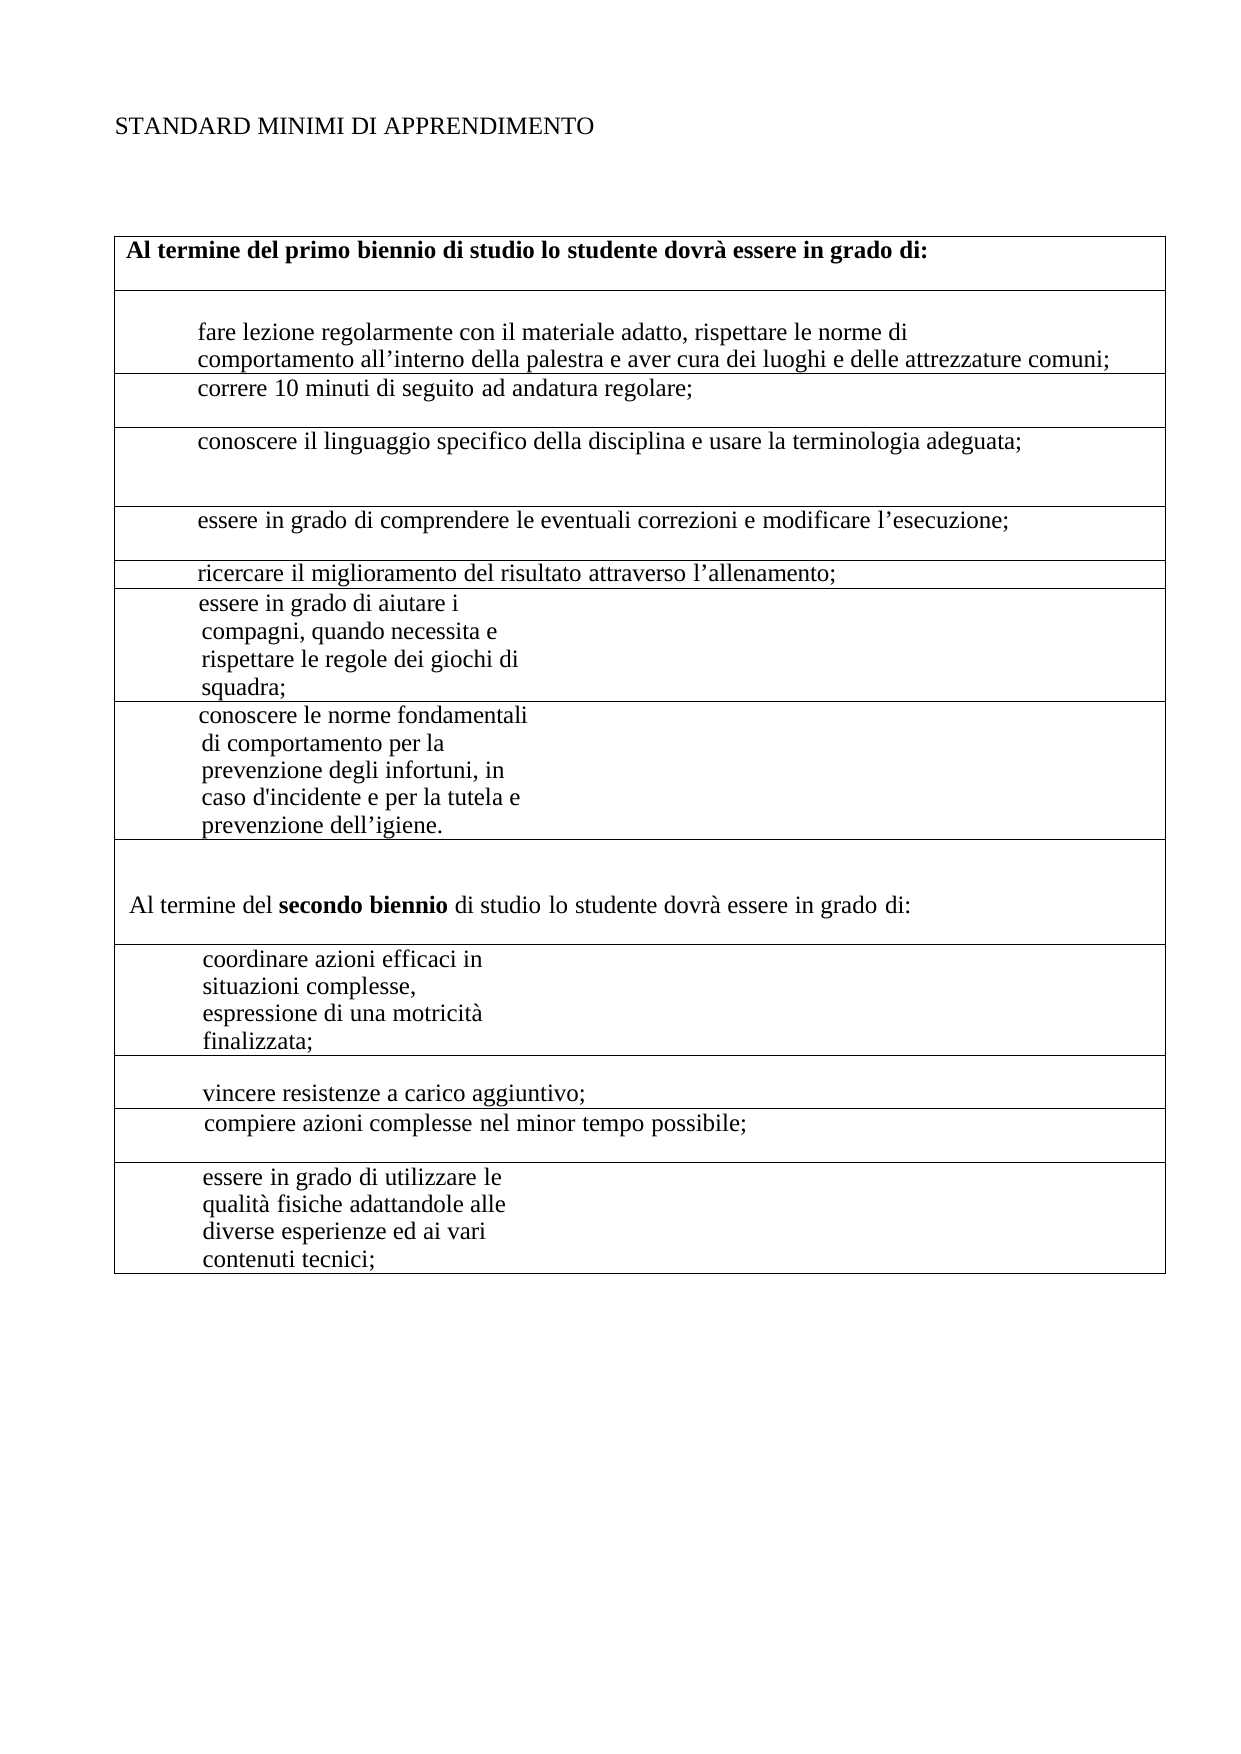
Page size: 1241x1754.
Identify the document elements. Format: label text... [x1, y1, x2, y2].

table_cell coordinare azioni efficaci in situazioni complesse, espressione di una motricità finalizzata; [115, 945, 1165, 1055]
table_cell correre 10 minuti di seguito ad andatura regolare; [115, 374, 1165, 427]
table_cell essere in grado di comprendere le eventuali correzioni e modificare l’esecuzione; [115, 507, 1165, 559]
table_cell conoscere il linguaggio specifico della disciplina e usare la terminologia adeguata; [115, 428, 1165, 506]
table_header Al termine del primo biennio di studio lo studente dovrà essere in grado di: [115, 237, 1165, 290]
text STANDARD MINIMI DI APPRENDIMENTO [114, 111, 1165, 139]
table_cell ricercare il miglioramento del risultato attraverso l’allenamento; [115, 561, 1165, 588]
table_cell essere in grado di utilizzare le qualità fisiche adattandole alle diverse esperienze ed ai vari contenuti tecnici; [115, 1163, 1165, 1273]
table_cell essere in grado di aiutare i compagni, quando necessita e rispettare le regole dei giochi di squadra; [115, 589, 1165, 701]
table_cell vincere resistenze a carico aggiuntivo; [115, 1056, 1165, 1108]
table_cell fare lezione regolarmente con il materiale adatto, rispettare le norme di comportamento all’interno della palestra e aver cura dei luoghi e delle attrezzature comuni; [115, 291, 1165, 373]
table_cell compiere azioni complesse nel minor tempo possibile; [115, 1109, 1165, 1162]
table_cell conoscere le norme fondamentali di comportamento per la prevenzione degli infortuni, in caso d'incidente e per la tutela e prevenzione dell’igiene. [115, 702, 1165, 839]
table_cell Al termine del secondo biennio di studio lo studente dovrà essere in grado di: [115, 840, 1165, 944]
